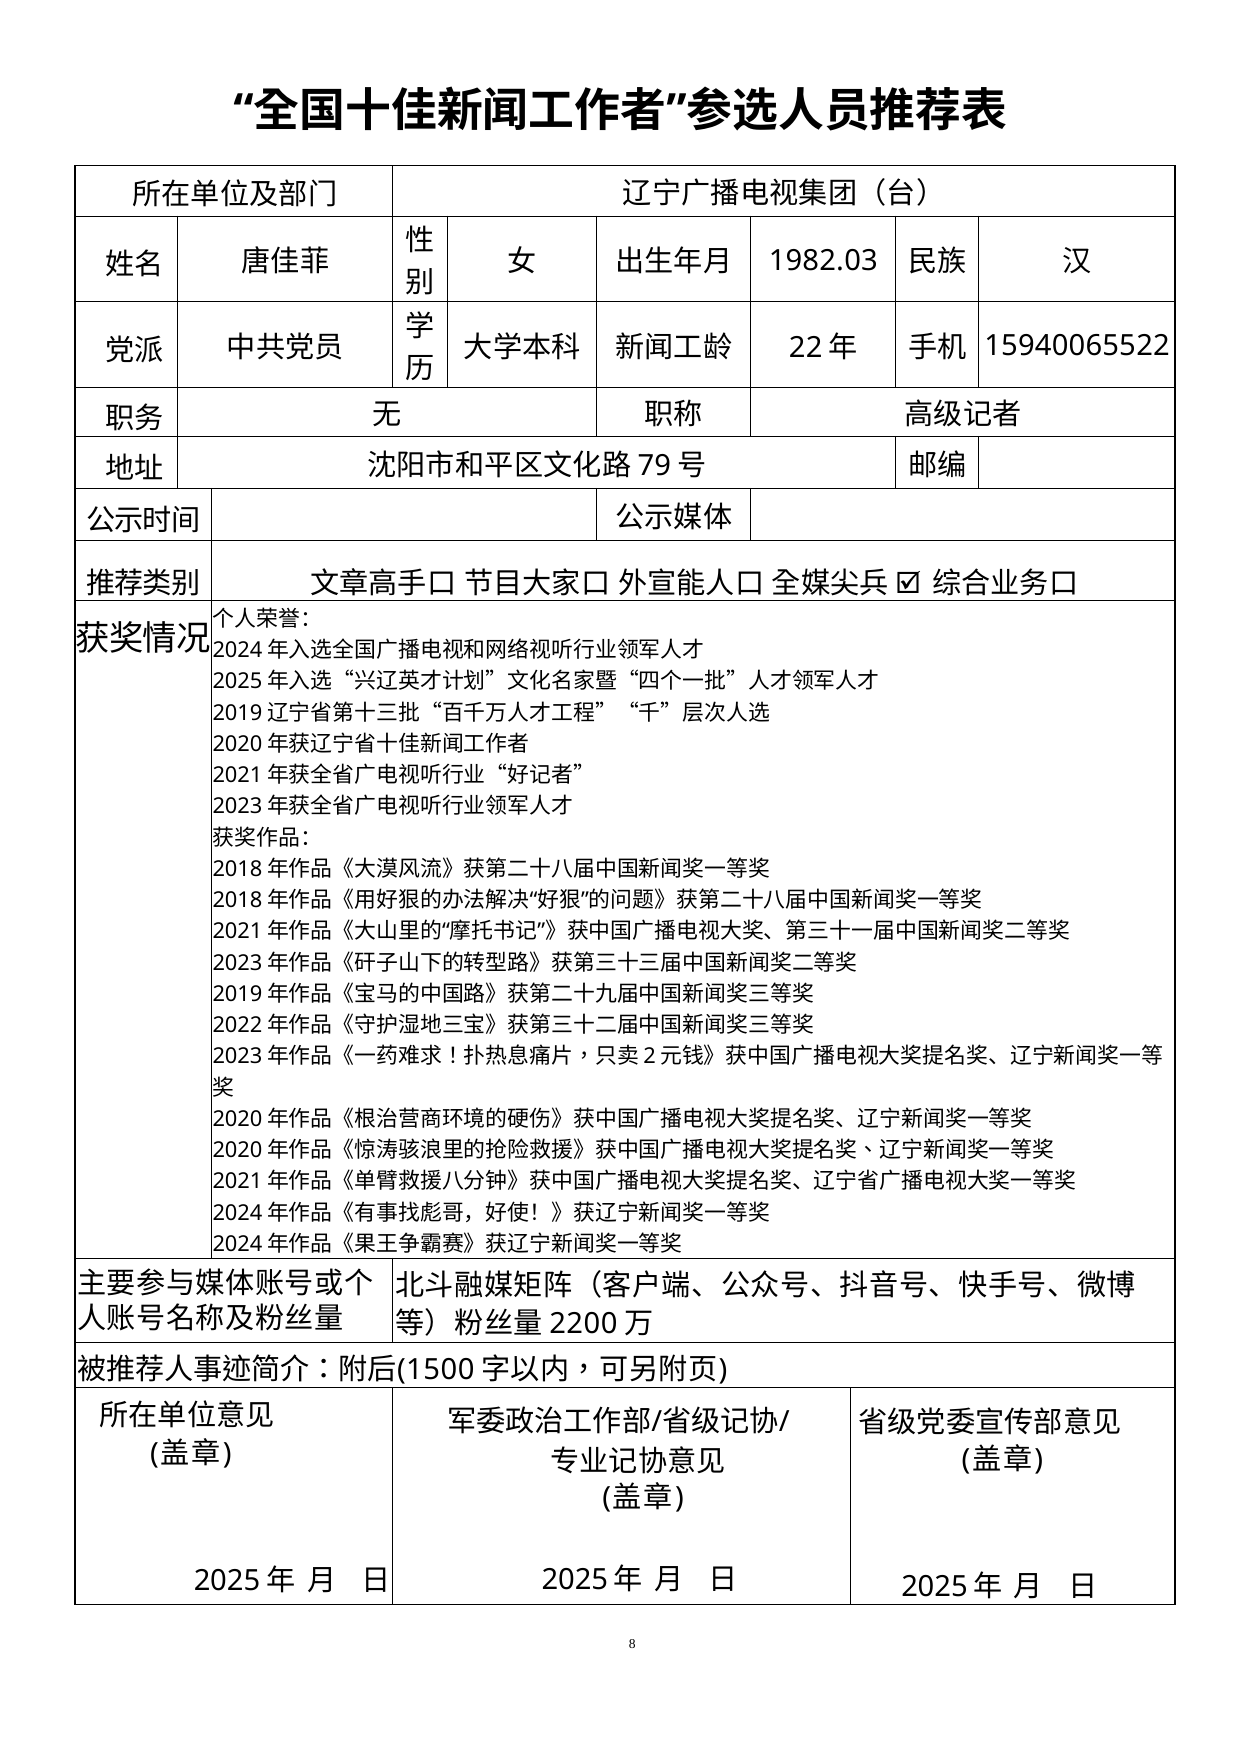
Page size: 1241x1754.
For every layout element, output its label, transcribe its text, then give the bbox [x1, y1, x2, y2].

table_cell 个人荣誉： 2024年入选全国广播电视和网络视听行业领军人才 2025年入选“兴辽英才计划”文化名家暨“四个一批”人才领军人才 2019辽宁省第十三批“百千万人才工程”“千”层次人选 2020年获辽宁省十佳新闻工作者 2021年获全省广电视听行业“好记者” 2023年获全省广电视听行业领军人才 获奖作品： 2018年作品《大漠风流》获第二十八届中国新闻奖一等奖 2018年作品《用好狠的办法解决“好狠”的问题》获第二十八届中国新闻奖一等奖 2021年作品《大山里的“摩托书记”》获中国广播电视大奖、第三十一届中国新闻奖二等奖 2023年作品《矸子山下的转型路》获第三十三届中国新闻奖二等奖 2019年作品《宝马的中国路》获第二十九届中国新闻奖三等奖 2022年作品《守护湿地三宝》获第三十二届中国新闻奖三等奖 2023年作品《一药难求！扑热息痛片，只卖2元钱》获中国广播电视大奖提名奖、辽宁新闻奖一等奖 2020年作品《根治营商环境的硬伤》获中国广播电视大奖提名奖、辽宁新闻奖一等奖 2020年作品《惊涛骇浪里的抢险救援》获中国广播电视大奖提名奖、辽宁新闻奖一等奖 2021年作品《单臂救援八分钟》获中国广播电视大奖提名奖、辽宁省广播电视大奖一等奖 2024年作品《有事找彪哥，好使！》获辽宁新闻奖一等奖 2024年作品《果王争霸赛》获辽宁新闻奖一等奖 [212, 601, 1174, 1258]
table_cell 所在单位意见 (盖章) 2025年 月 日 [76, 1388, 392, 1604]
table_cell [751, 489, 1174, 540]
table_cell 职称 [597, 388, 750, 436]
table_cell 姓名 [76, 217, 177, 301]
table_cell 邮编 [896, 437, 978, 488]
table_cell 手机 [896, 302, 978, 387]
table_cell 女 [448, 217, 596, 301]
table_cell 公示媒体 [597, 489, 750, 540]
table_cell 民族 [896, 217, 978, 301]
table_cell 主要参与媒体账号或个人账号名称及粉丝量 [76, 1259, 392, 1342]
table_cell 军委政治工作部/省级记协/ 专业记协意见 (盖章) 2025年 月 日 [393, 1388, 850, 1604]
table_cell 省级党委宣传部意见 (盖章) 2025年 月 日 [851, 1388, 1174, 1604]
table_cell 新闻工龄 [597, 302, 750, 387]
table_cell 高级记者 [751, 388, 1174, 436]
table_cell 学历 [393, 302, 447, 387]
table_cell 北斗融媒矩阵（客户端、公众号、抖音号、快手号、微博等）粉丝量2200万 [393, 1259, 1174, 1342]
table_cell 获奖情况 [76, 601, 211, 1258]
table_cell 15940065522 [979, 302, 1174, 387]
table_cell 22年 [751, 302, 895, 387]
table_cell 被推荐人事迹简介：附后(1500字以内，可另附页) [76, 1343, 1174, 1387]
table_cell 性别 [393, 217, 447, 301]
table_cell 沈阳市和平区文化路79号 [178, 437, 895, 488]
table_cell 汉 [979, 217, 1174, 301]
table_cell 公示时间 [76, 489, 211, 540]
table_cell 无 [178, 388, 596, 436]
table_cell 地址 [76, 437, 177, 488]
table_cell 出生年月 [597, 217, 750, 301]
table_cell 文章高手口 节目大家口 外宣能人口 全媒尖兵 综合业务口 [212, 541, 1174, 600]
text “全国十佳新闻工作者”参选人员推荐表 [75, 77, 1165, 140]
table_cell [979, 437, 1174, 488]
table_cell 职务 [76, 388, 177, 436]
table_cell 推荐类别 [76, 541, 211, 600]
table_cell [212, 489, 596, 540]
table_header 辽宁广播电视集团（台） [393, 166, 1174, 216]
table_cell 大学本科 [448, 302, 596, 387]
table_cell 中共党员 [178, 302, 392, 387]
table_cell 唐佳菲 [178, 217, 392, 301]
table_cell 党派 [76, 302, 177, 387]
table_header 所在单位及部门 [76, 166, 392, 216]
table_cell 1982.03 [751, 217, 895, 301]
